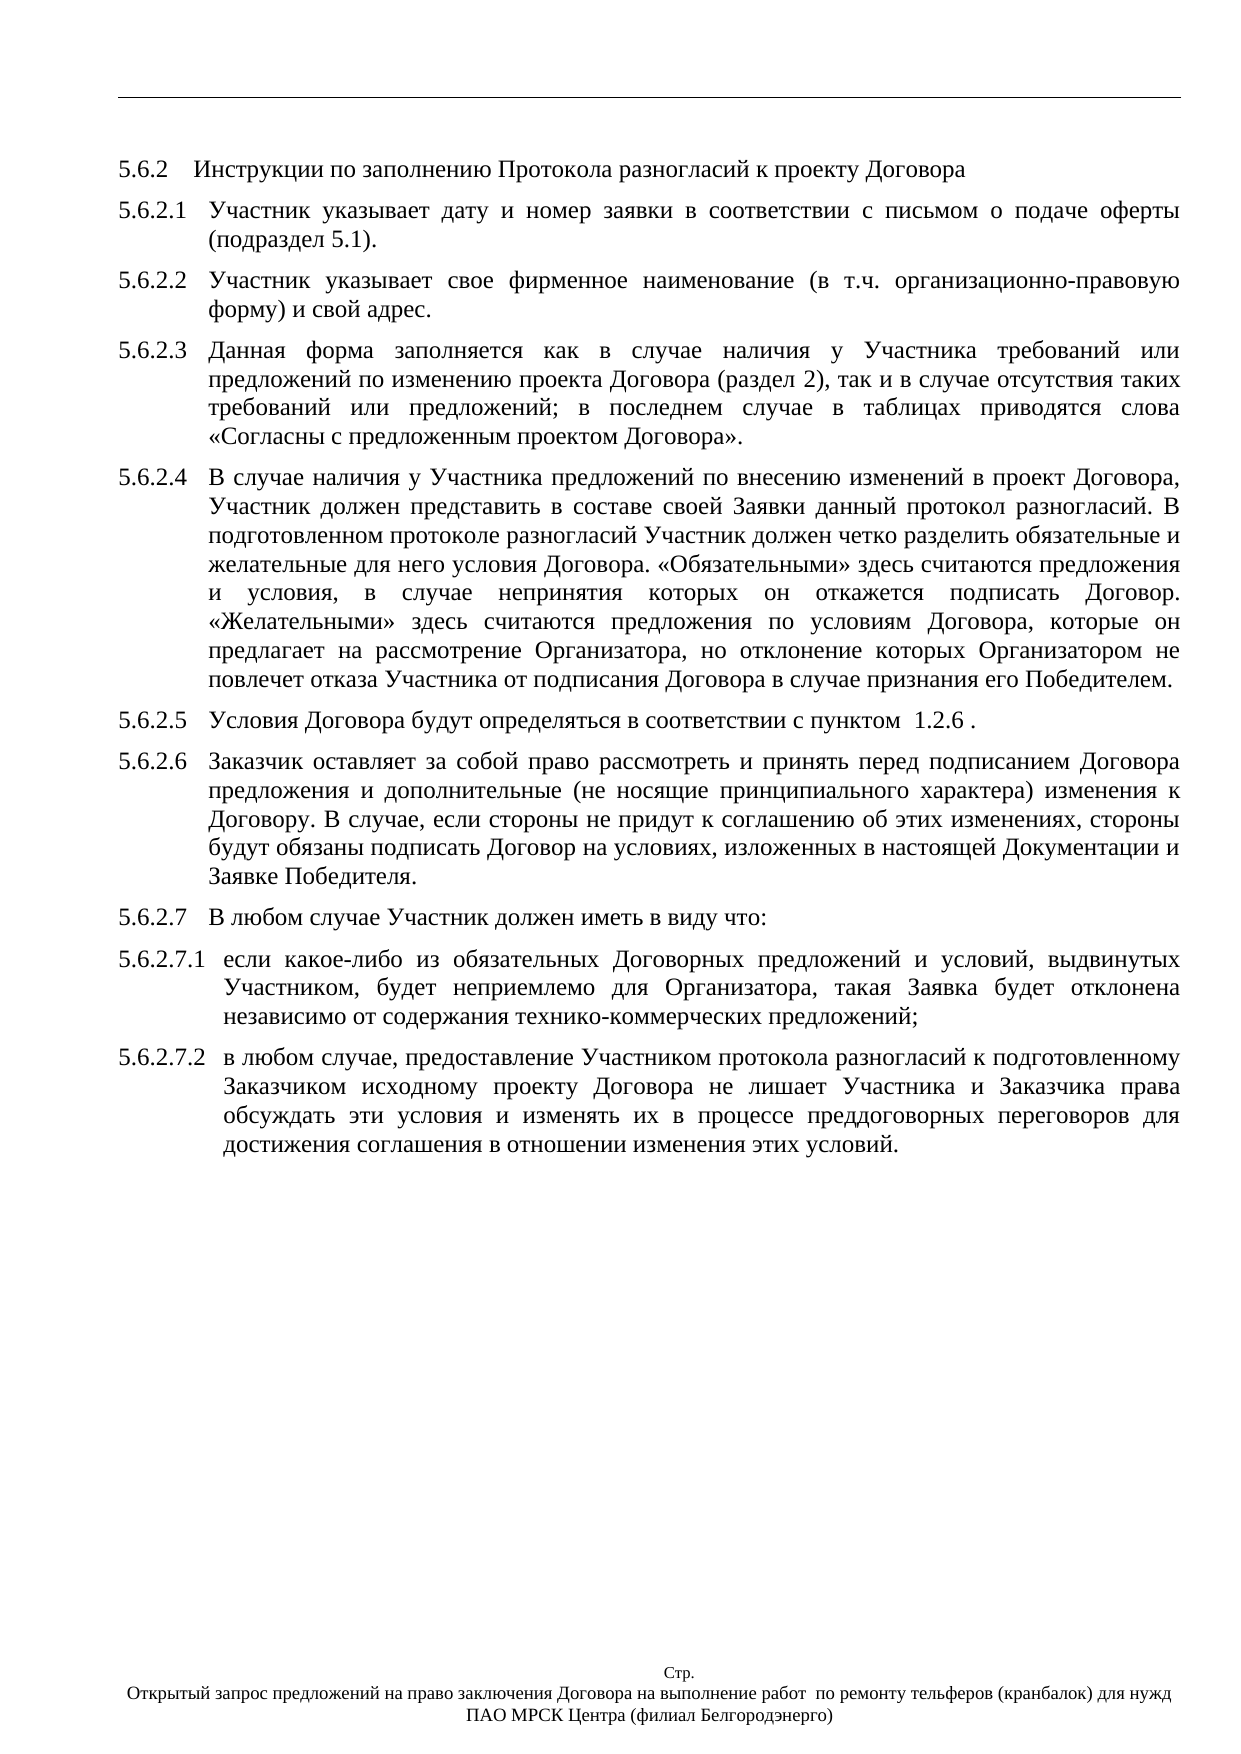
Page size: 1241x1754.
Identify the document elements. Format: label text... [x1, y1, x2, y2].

list Участник указывает дату и номер заявки в соответствии с письмом о подаче оферты (подраздел 5.1). [118, 195, 1181, 252]
list в любом случае, предоставление Участником протокола разногласий к подготовленному Заказчиком исходному проекту Договора не лишает Участника и Заказчика права обсуждать эти условия и изменять их в процессе преддоговорных переговоров для достижения соглашения в отношении изменения этих условий. [118, 1042, 1181, 1157]
list Условия Договора будут определяться в соответствии с пунктом 1.2.6 . [118, 705, 1181, 734]
list если какое-либо из обязательных Договорных предложений и условий, выдвинутых Участником, будет неприемлемо для Организатора, такая Заявка будет отклонена независимо от содержания технико-коммерческих предложений; [118, 944, 1181, 1030]
list В случае наличия у Участника предложений по внесению изменений в проект Договора, Участник должен представить в составе своей Заявки данный протокол разногласий. В подготовленном протоколе разногласий Участник должен четко разделить обязательные и желательные для него условия Договора. «Обязательными» здесь считаются предложения и условия, в случае непринятия которых он откажется подписать Договор. «Желательными» здесь считаются предложения по условиям Договора, которые он предлагает на рассмотрение Организатора, но отклонение которых Организатором не повлечет отказа Участника от подписания Договора в случае признания его Победителем. [118, 462, 1181, 692]
list Данная форма заполняется как в случае наличия у Участника требований или предложений по изменению проекта Договора (раздел 2), так и в случае отсутствия таких требований или предложений; в последнем случае в таблицах приводятся слова «Согласны с предложенным проектом Договора». [118, 335, 1181, 450]
list Участник указывает свое фирменное наименование (в т.ч. организационно-правовую форму) и свой адрес. [118, 265, 1181, 322]
list Заказчик оставляет за собой право рассмотреть и принять перед подписанием Договора предложения и дополнительные (не носящие принципиального характера) изменения к Договору. В случае, если стороны не придут к соглашению об этих изменениях, стороны будут обязаны подписать Договор на условиях, изложенных в настоящей Документации и Заявке Победителя. [118, 746, 1181, 890]
list В любом случае Участник должен иметь в виду что: [118, 902, 1181, 931]
subtitle Инструкции по заполнению Протокола разногласий к проекту Договора [118, 154, 1181, 182]
